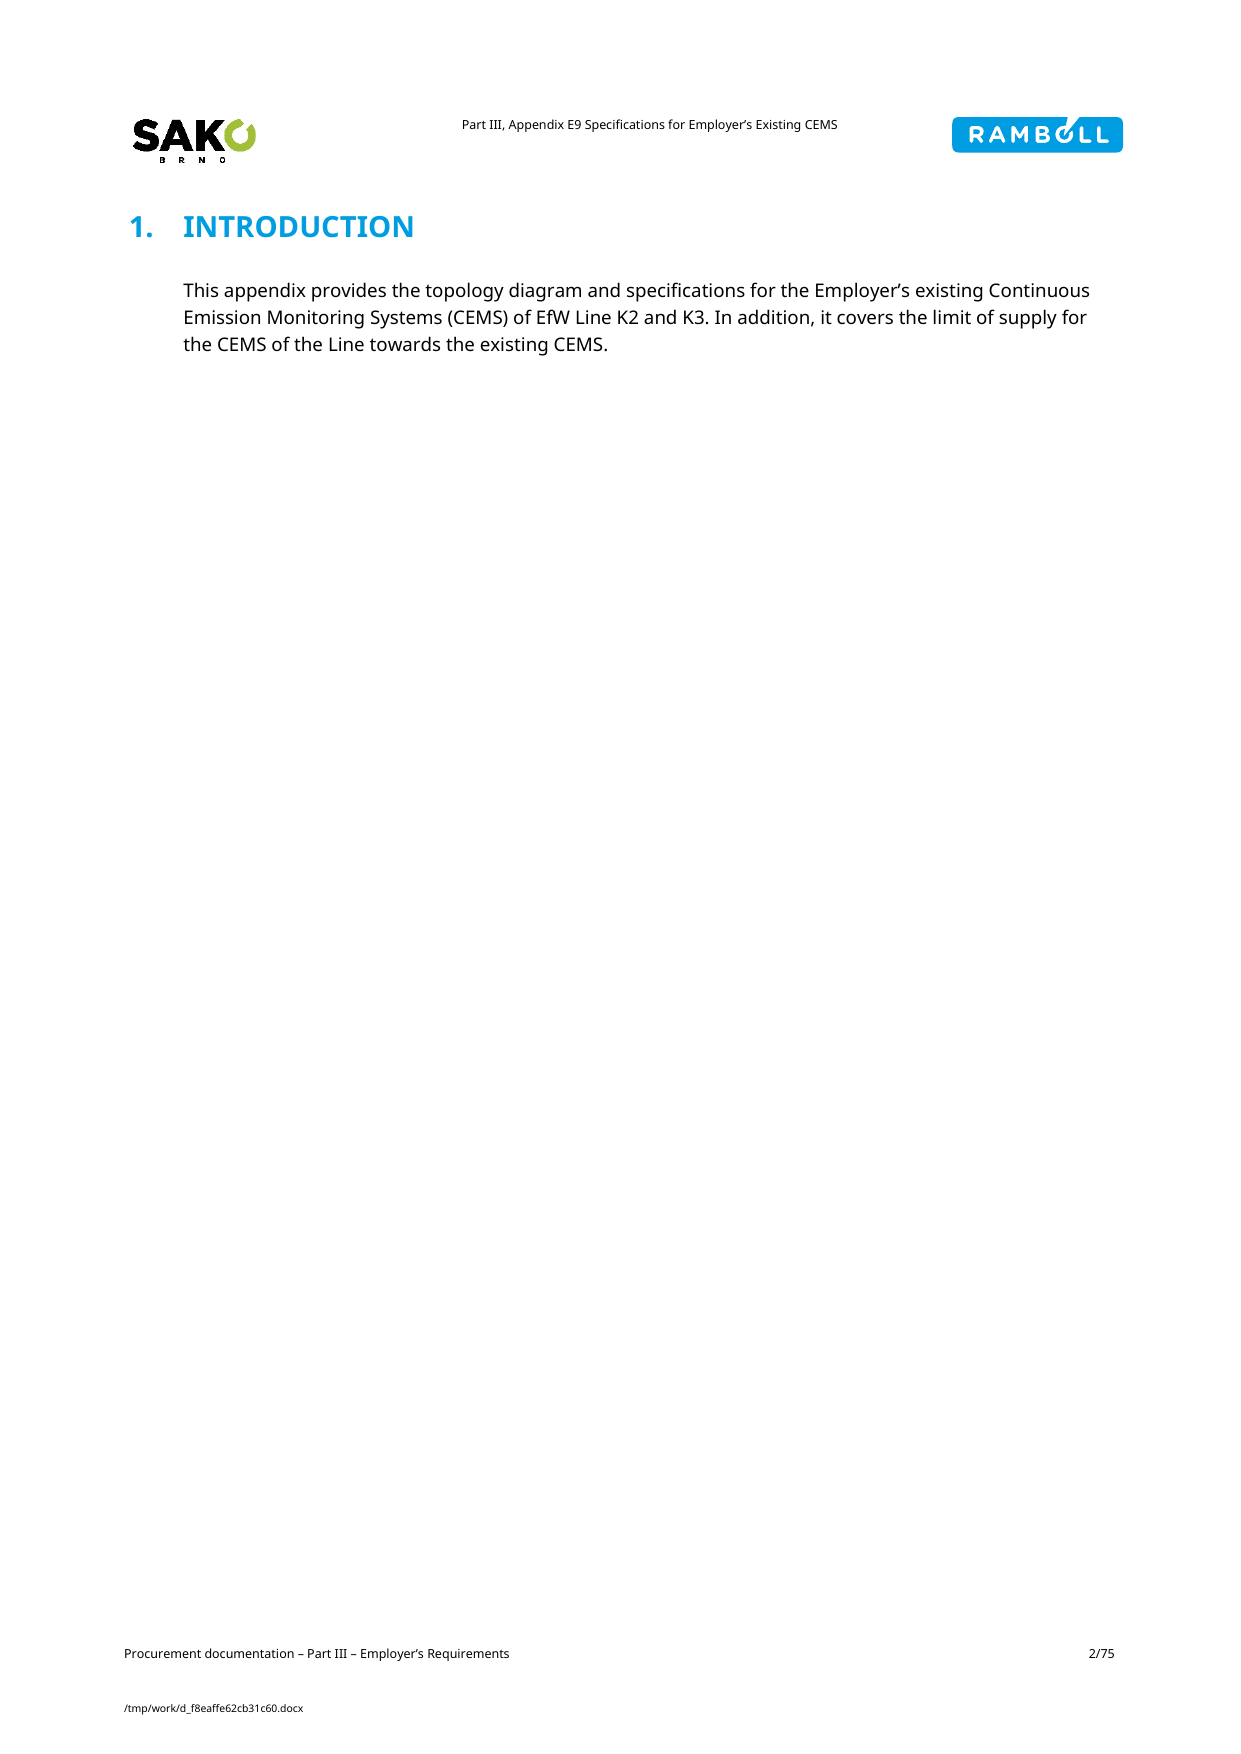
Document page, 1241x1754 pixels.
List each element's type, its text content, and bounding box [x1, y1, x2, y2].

subtitle Introduction [153, 207, 1116, 246]
picture [132, 119, 256, 163]
text This appendix provides the topology diagram and specifications for the Employer’s existing Continuous Emission Monitoring Systems (CEMS) of EfW Line K2 and K3. In addition, it covers the limit of supply for the CEMS of the Line towards the existing CEMS. [183, 276, 1116, 357]
